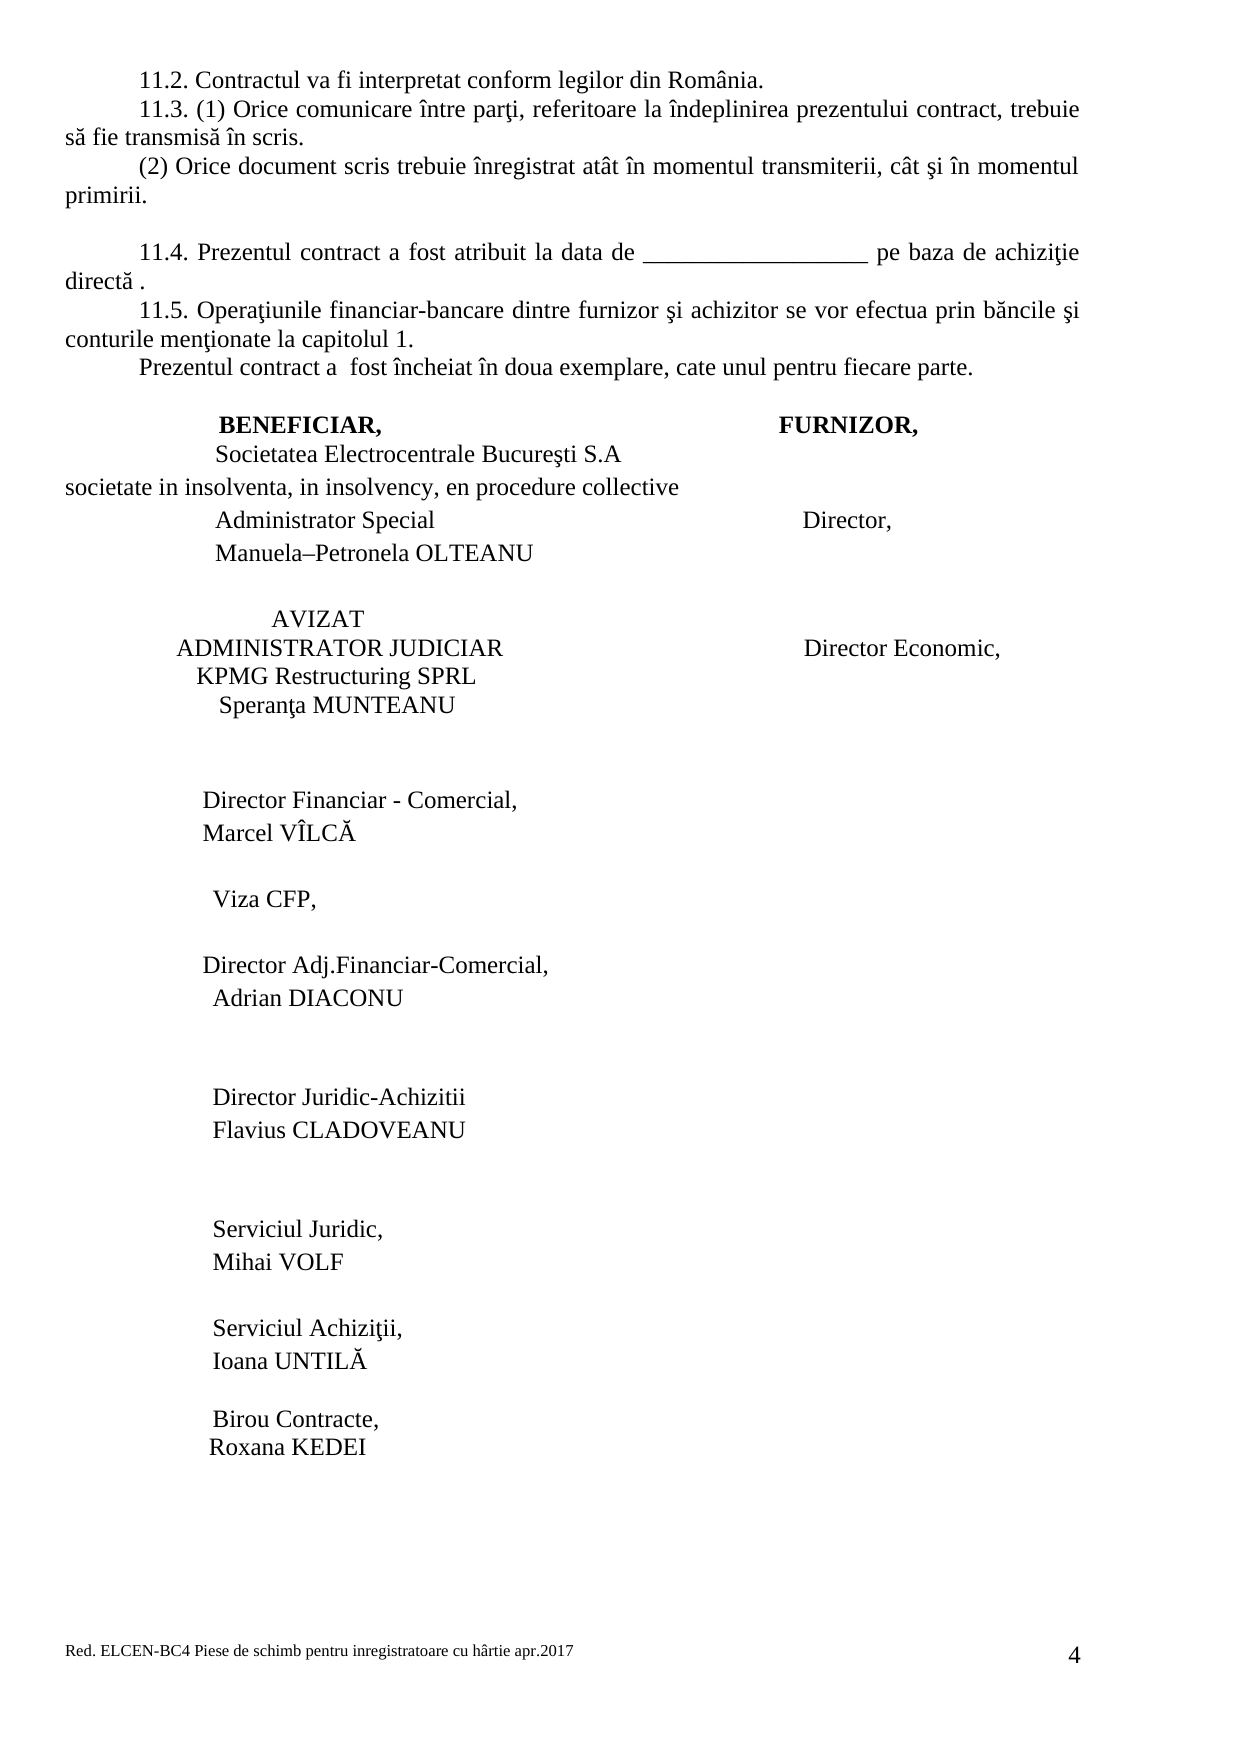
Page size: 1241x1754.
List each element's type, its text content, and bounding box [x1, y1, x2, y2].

text Birou Contracte, [65, 1404, 1081, 1432]
text Director Adj.Financiar-Comercial, [65, 950, 1081, 979]
text BENEFICIAR, FURNIZOR, [137, 410, 1081, 439]
text ADMINISTRATOR JUDICIAR Director Economic, [137, 633, 1081, 661]
text (2) Orice document scris trebuie înregistrat atât în momentul transmiterii, cât şi în momentul primirii. [65, 151, 1081, 209]
text societate in insolventa, in insolvency, en procedure collective [65, 472, 1081, 501]
text Prezentul contract a fost încheiat în doua exemplare, cate unul pentru fiecare parte. [65, 352, 1081, 381]
text 11.3. (1) Orice comunicare între parţi, referitoare la îndeplinirea prezentului contract, trebuie să fie transmisă în scris. [65, 94, 1081, 151]
text Societatea Electrocentrale Bucureşti S.A [65, 439, 1081, 467]
text 11.4. Prezentul contract a fost atribuit la data de __________________ pe baza de achiziţie directă . [65, 237, 1081, 295]
text Marcel VÎLCĂ [65, 818, 1081, 847]
text Manuela–Petronela OLTEANU [65, 538, 1081, 567]
text 11.2. Contractul va fi interpretat conform legilor din România. [65, 65, 1081, 94]
text Director Juridic-Achizitii [139, 1082, 1081, 1111]
text Administrator Special Director, [65, 505, 1081, 533]
text Serviciul Achiziţii, [65, 1313, 1081, 1342]
text Mihai VOLF [65, 1247, 1081, 1276]
text 11.5. Operaţiunile financiar-bancare dintre furnizor şi achizitor se vor efectua prin băncile şi conturile menţionate la capitolul 1. [65, 295, 1081, 352]
text AVIZAT [215, 604, 1081, 633]
text Flavius CLADOVEANU [65, 1115, 1081, 1144]
text Adrian DIACONU [65, 983, 1081, 1012]
text Speranţa MUNTEANU [137, 690, 1081, 719]
text Viza CFP, [65, 884, 1081, 913]
text KPMG Restructuring SPRL [65, 661, 1081, 690]
text Roxana KEDEI [65, 1432, 1081, 1461]
text Ioana UNTILĂ [65, 1346, 1081, 1375]
text Director Financiar - Comercial, [65, 785, 1081, 814]
text Serviciul Juridic, [65, 1214, 1081, 1243]
